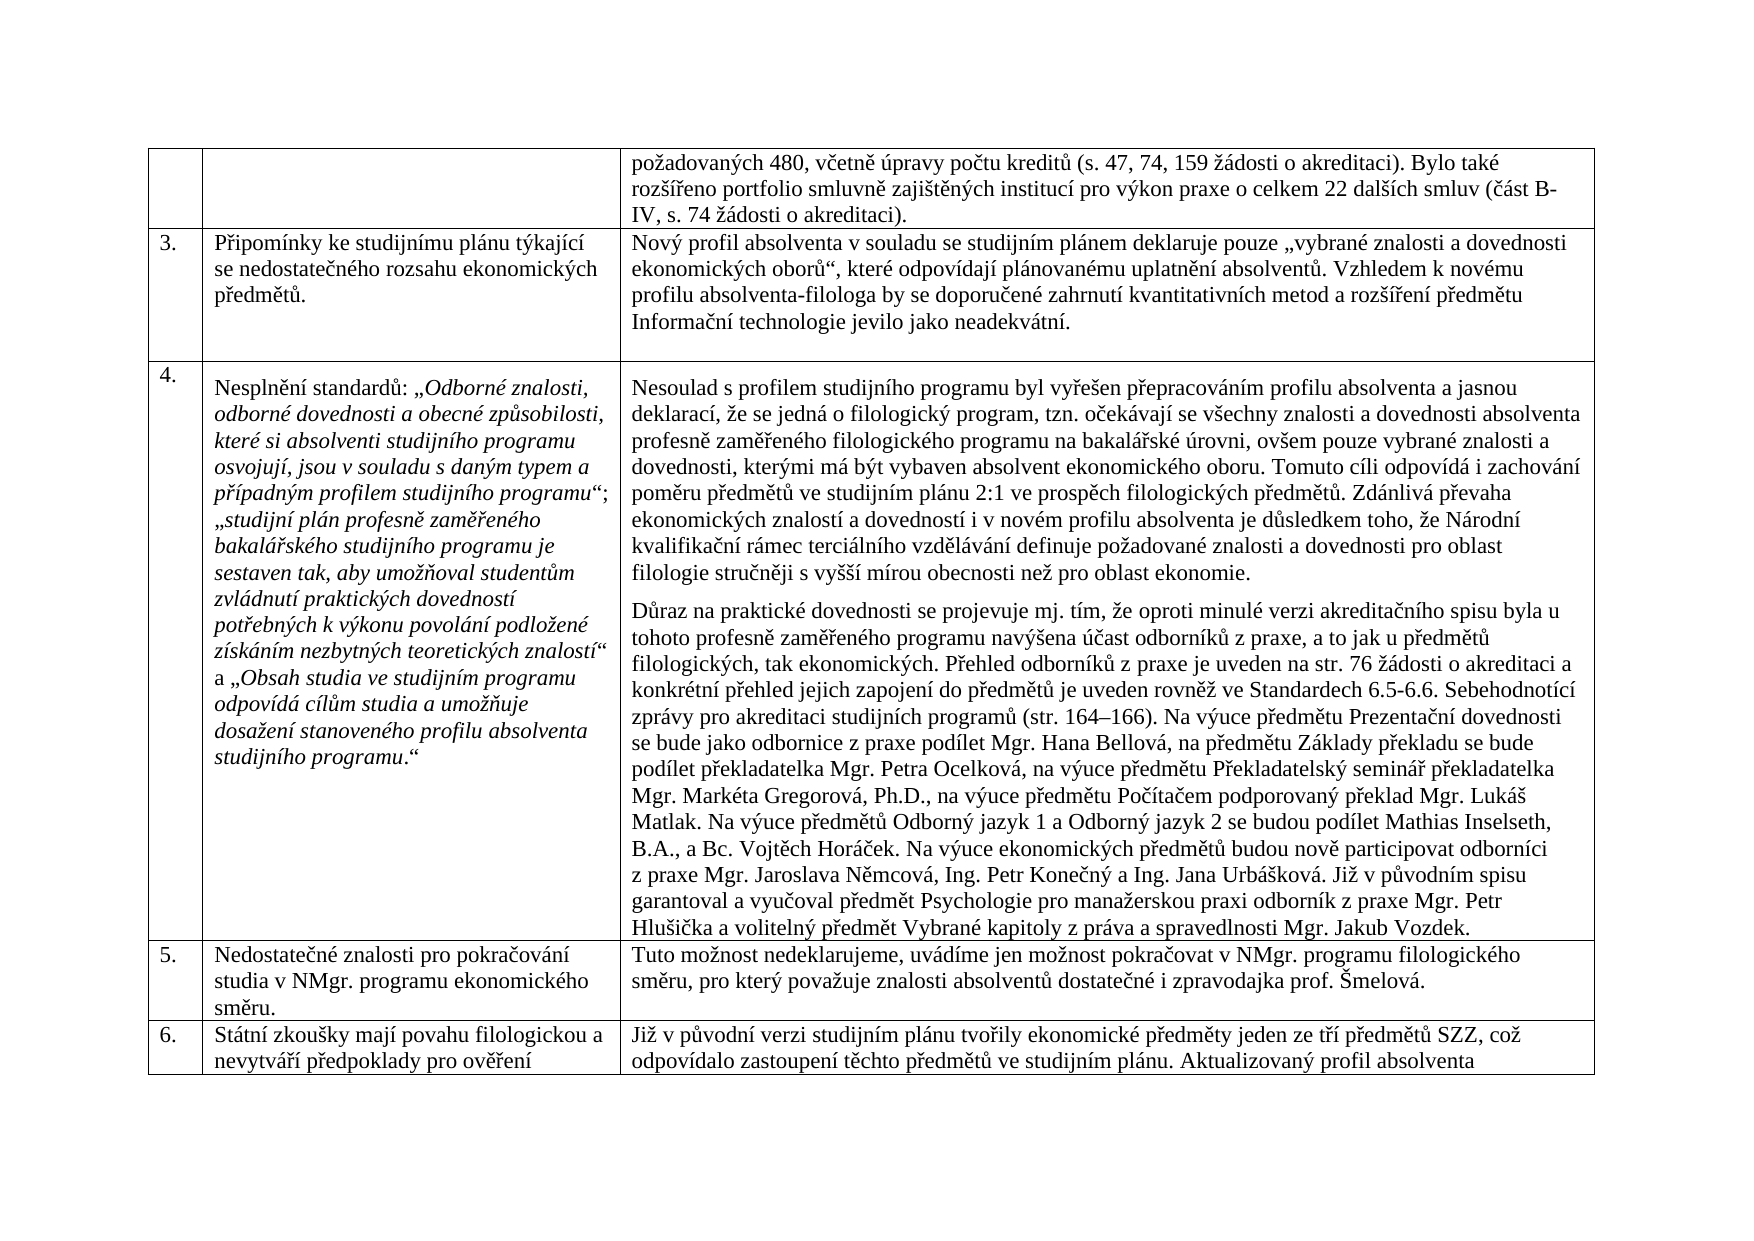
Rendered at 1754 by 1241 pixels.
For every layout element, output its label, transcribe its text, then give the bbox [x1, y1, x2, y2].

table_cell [203, 149, 620, 228]
table_cell Nesplnění standardů: „Odborné znalosti, odborné dovednosti a obecné způsobilosti, které si absolventi studijního programu osvojují, jsou v souladu s daným typem a případným profilem studijního programu“; „studijní plán profesně zaměřeného bakalářského studijního programu je sestaven tak, aby umožňoval studentům zvládnutí praktických dovedností potřebných k výkonu povolání podložené získáním nezbytných teoretických znalostí“ a „Obsah studia ve studijním programu odpovídá cílům studia a umožňuje dosažení stanoveného profilu absolventa studijního programu.“ [203, 362, 620, 940]
table_cell 6. [149, 1021, 202, 1074]
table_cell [203, 1021, 620, 1074]
table_cell 2. [149, 149, 202, 228]
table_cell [621, 1021, 1594, 1074]
table_cell Tuto možnost nedeklarujeme, uvádíme jen možnost pokračovat v NMgr. programu filologického směru, pro který považuje znalosti absolventů dostatečné i zpravodajka prof. Šmelová. [621, 941, 1594, 1020]
table_cell 3. [149, 229, 202, 361]
table_cell Nový profil absolventa v souladu se studijním plánem deklaruje pouze „vybrané znalosti a dovednosti ekonomických oborů“, které odpovídají plánovanému uplatnění absolventů. Vzhledem k novému profilu absolventa-filologa by se doporučené zahrnutí kvantitativních metod a rozšíření předmětu Informační technologie jevilo jako neadekvátní. [621, 229, 1594, 361]
table_cell 4. [149, 362, 202, 940]
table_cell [621, 149, 1594, 228]
table_cell Nedostatečné znalosti pro pokračování studia v NMgr. programu ekonomického směru. [203, 941, 620, 1020]
table_cell Připomínky ke studijnímu plánu týkající se nedostatečného rozsahu ekonomických předmětů. [203, 229, 620, 361]
table_cell Nesoulad s profilem studijního programu byl vyřešen přepracováním profilu absolventa a jasnou deklarací, že se jedná o filologický program, tzn. očekávají se všechny znalosti a dovednosti absolventa profesně zaměřeného filologického programu na bakalářské úrovni, ovšem pouze vybrané znalosti a dovednosti, kterými má být vybaven absolvent ekonomického oboru. Tomuto cíli odpovídá i zachování poměru předmětů ve studijním plánu 2:1 ve prospěch filologických předmětů. Zdánlivá převaha ekonomických znalostí a dovedností i v novém profilu absolventa je důsledkem toho, že Národní kvalifikační rámec terciálního vzdělávání definuje požadované znalosti a dovednosti pro oblast filologie stručněji s vyšší mírou obecnosti než pro oblast ekonomie. Důraz na praktické dovednosti se projevuje mj. tím, že oproti minulé verzi akreditačního spisu byla u tohoto profesně zaměřeného programu navýšena účast odborníků z praxe, a to jak u předmětů filologických, tak ekonomických. Přehled odborníků z praxe je uveden na str. 76 žádosti o akreditaci a konkrétní přehled jejich zapojení do předmětů je uveden rovněž ve Standardech 6.5-6.6. Sebehodnotící zprávy pro akreditaci studijních programů (str. 164–166). Na výuce předmětu Prezentační dovednosti se bude jako odbornice z praxe podílet Mgr. Hana Bellová, na předmětu Základy překladu se bude podílet překladatelka Mgr. Petra Ocelková, na výuce předmětu Překladatelský seminář překladatelka Mgr. Markéta Gregorová, Ph.D., na výuce předmětu Počítačem podporovaný překlad Mgr. Lukáš Matlak. Na výuce předmětů Odborný jazyk 1 a Odborný jazyk 2 se budou podílet Mathias Inselseth, B.A., a Bc. Vojtěch Horáček. Na výuce ekonomických předmětů budou nově participovat odborníci z praxe Mgr. Jaroslava Němcová, Ing. Petr Konečný a Ing. Jana Urbášková. Již v původním spisu garantoval a vyučoval předmět Psychologie pro manažerskou praxi odborník z praxe Mgr. Petr Hlušička a volitelný předmět Vybrané kapitoly z práva a spravedlnosti Mgr. Jakub Vozdek. [621, 362, 1594, 940]
table_cell 5. [149, 941, 202, 1020]
